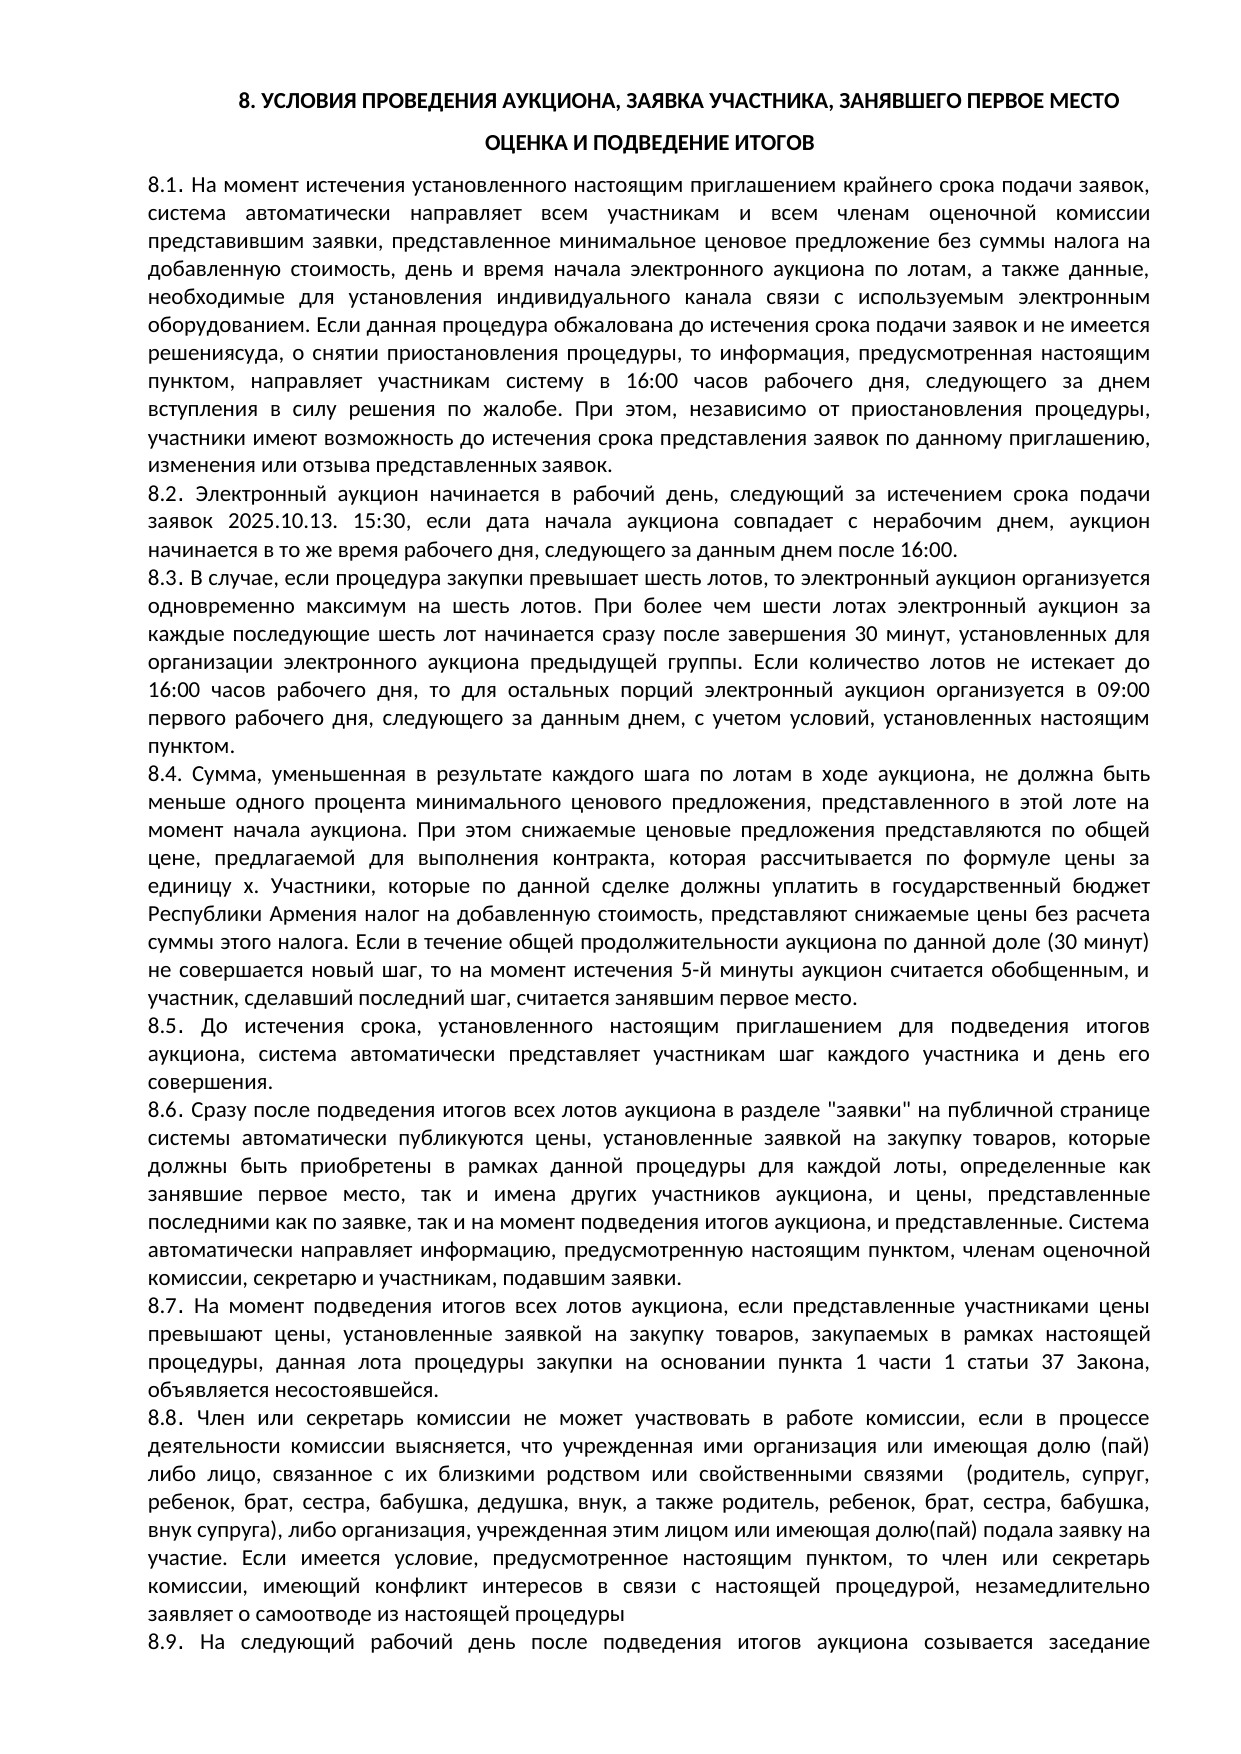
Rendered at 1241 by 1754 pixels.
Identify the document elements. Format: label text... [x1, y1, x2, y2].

text 8.6․ Сразу после подведения итогов всех лотов аукциона в разделе "заявки" на публичной странице системы автоматически публикуются цены, установленные заявкой на закупку товаров, которые должны быть приобретены в рамках данной процедуры для каждой лоты, определенные как занявшие первое место, так и имена других участников аукциона, и цены, представленные последними как по заявке, так и на момент подведения итогов аукциона, и представленные. Система автоматически направляет информацию, предусмотренную настоящим пунктом, членам оценочной комиссии, секретарю и участникам, подавшим заявки. [148, 1095, 1152, 1291]
text 8. УСЛОВИЯ ПРОВЕДЕНИЯ АУКЦИОНА, ЗАЯВКА УЧАСТНИКА, ЗАНЯВШЕГО ПЕРВОЕ МЕСТО ОЦЕНКА И ПОДВЕДЕНИЕ ИТОГОВ [148, 86, 1152, 156]
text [148, 1627, 1152, 1656]
text 8.5․ До истечения срока, установленного настоящим приглашением для подведения итогов аукциона, система автоматически представляет участникам шаг каждого участника и день его совершения. [148, 1011, 1152, 1095]
text 8.2․ Электронный аукцион начинается в рабочий день, следующий за истечением срока подачи заявок 2025.10.13. 15:30 , если дата начала аукциона совпадает с нерабочим днем, аукцион начинается в то же время рабочего дня, следующего за данным днем после 16:00. [148, 479, 1152, 563]
text 8.7․ На момент подведения итогов всех лотов аукциона, если представленные участниками цены превышают цены, установленные заявкой на закупку товаров, закупаемых в рамках настоящей процедуры, данная лота процедуры закупки на основании пункта 1 части 1 статьи 37 Закона, объявляется несостоявшейся. [148, 1291, 1152, 1403]
text 8.3․ В случае, если процедура закупки превышает шесть лотов, то электронный аукцион организуется одновременно максимум на шесть лотов. При более чем шести лотах электронный аукцион за каждые последующие шесть лот начинается сразу после завершения 30 минут, установленных для организации электронного аукциона предыдущей группы. Если количество лотов не истекает до 16:00 часов рабочего дня, то для остальных порций электронный аукцион организуется в 09:00 первого рабочего дня, следующего за данным днем, с учетом условий, установленных настоящим пунктом. [148, 563, 1152, 759]
text 8.8․ Член или секретарь комиссии не может участвовать в работе комиссии, если в процессе деятельности комиссии выясняется, что учрежденная ими организация или имеющая долю (пай) либо лицо, связанное с их близкими родством или свойственными связями (родитель, супруг, ребенок, брат, сестра, бабушка, дедушка, внук, а также родитель, ребенок, брат, сестра, бабушка, внук супруга), либо организация, учрежденная этим лицом или имеющая долю(пай) подала заявку на участие. Если имеется условие, предусмотренное настоящим пунктом, то член или секретарь комиссии, имеющий конфликт интересов в связи с настоящей процедурой, незамедлительно заявляет о самоотводе из настоящей процедуры [148, 1403, 1152, 1627]
text 8.1․ На момент истечения установленного настоящим приглашением крайнего срока подачи заявок, система автоматически направляет всем участникам и всем членам оценочной комиссии представившим заявки, представленное минимальное ценовое предложение без суммы налога на добавленную стоимость, день и время начала электронного аукциона по лотам, а также данные, необходимые для установления индивидуального канала связи с используемым электронным оборудованием. Если данная процедура обжалована до истечения срока подачи заявок и не имеется решениясуда, о снятии приостановления процедуры, то информация, предусмотренная настоящим пунктом, направляет участникам систему в 16:00 часов рабочего дня, следующего за днем вступления в силу решения по жалобе. При этом, независимо от приостановления процедуры, участники имеют возможность до истечения срока представления заявок по данному приглашению, изменения или отзыва представленных заявок. [148, 170, 1152, 479]
text 8.4. Сумма, уменьшенная в результате каждого шага по лотам в ходе аукциона, не должна быть меньше одного процента минимального ценового предложения, представленного в этой лоте на момент начала аукциона. При этом снижаемые ценовые предложения представляются по общей цене, предлагаемой для выполнения контракта, которая рассчитывается по формуле цены за единицу x. Участники, которые по данной сделке должны уплатить в государственный бюджет Республики Армения налог на добавленную стоимость, представляют снижаемые цены без расчета суммы этого налога. Если в течение общей продолжительности аукциона по данной доле (30 минут) не совершается новый шаг, то на момент истечения 5-й минуты аукцион считается обобщенным, и участник, сделавший последний шаг, считается занявшим первое место. [148, 759, 1152, 1011]
